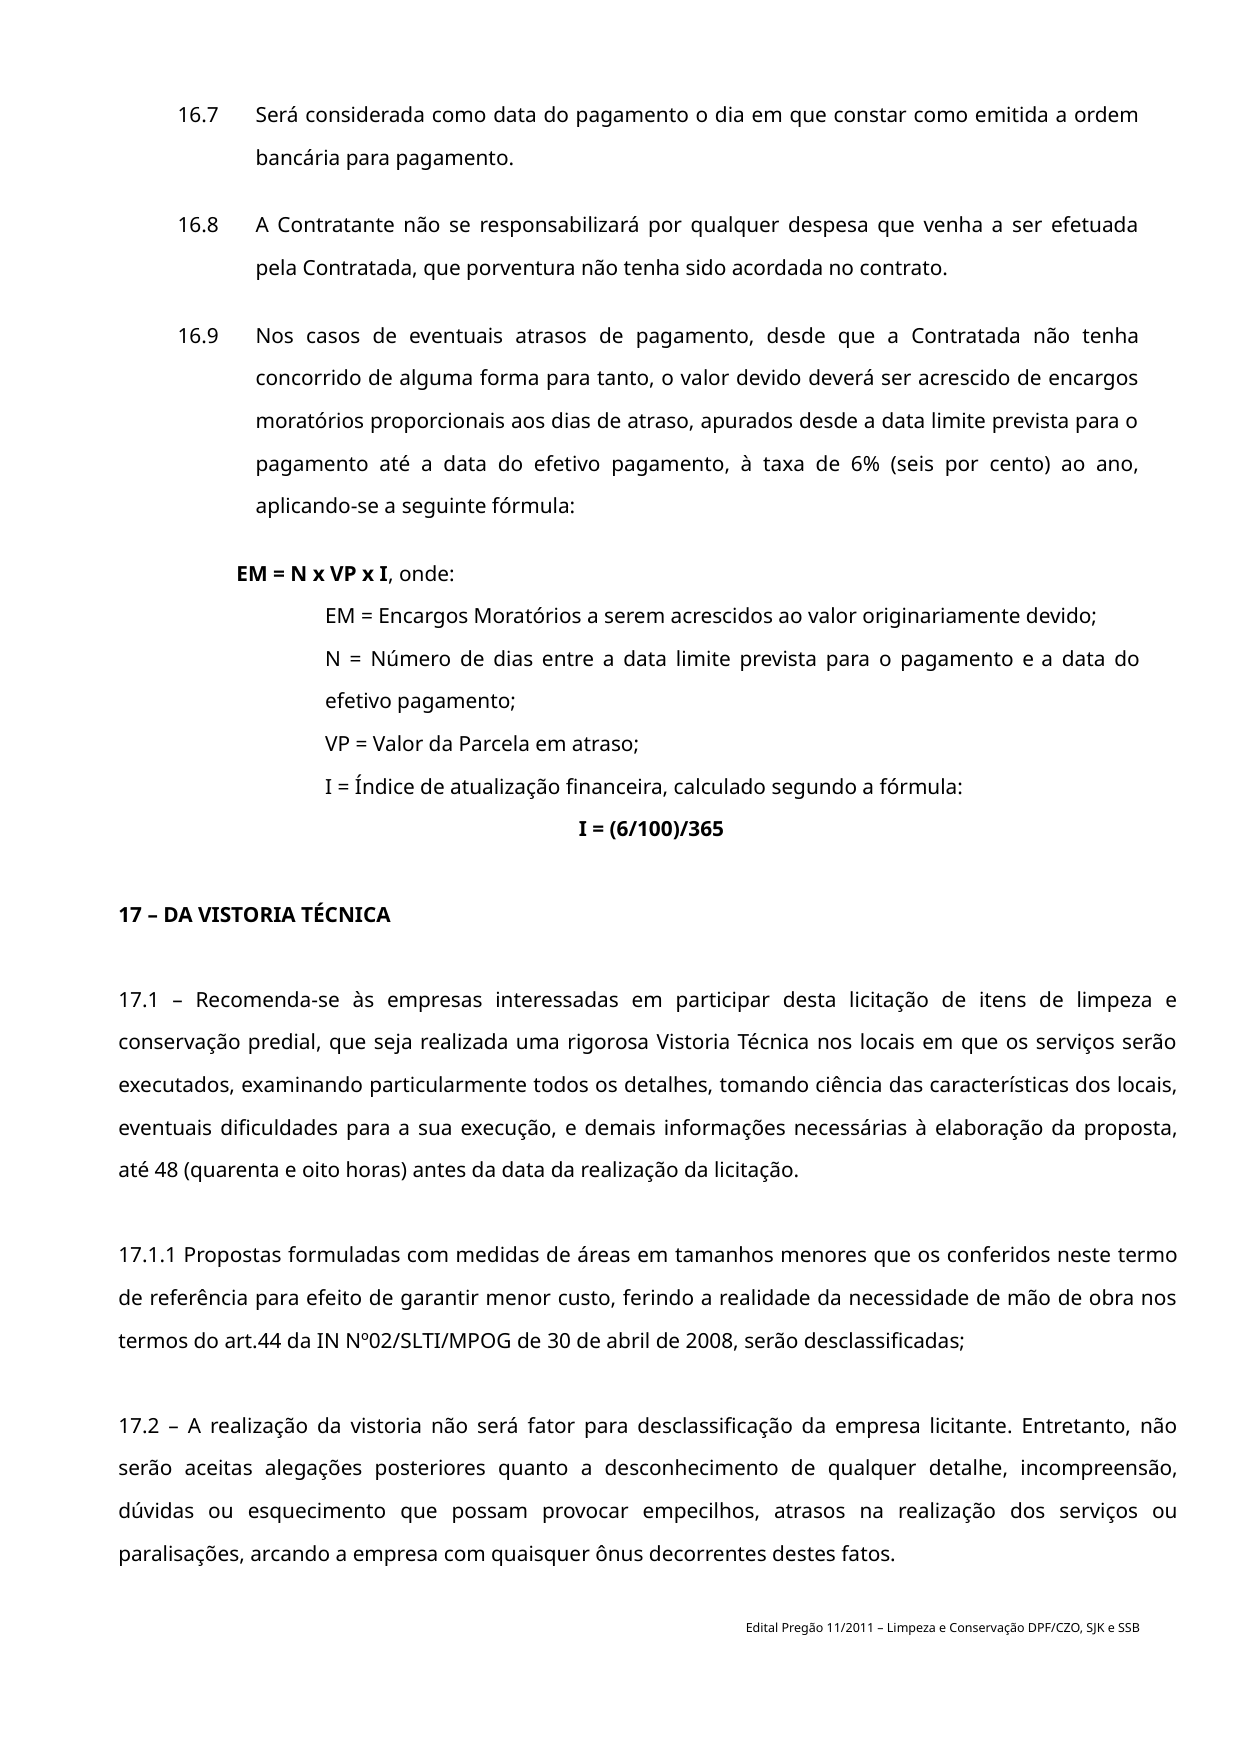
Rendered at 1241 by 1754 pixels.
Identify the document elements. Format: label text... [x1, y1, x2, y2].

text 17.1 – Recomenda-se às empresas interessadas em participar desta licitação de itens de limpeza e conservação predial, que seja realizada uma rigorosa Vistoria Técnica nos locais em que os serviços serão executados, examinando particularmente todos os detalhes, tomando ciência das características dos locais, eventuais dificuldades para a sua execução, e demais informações necessárias à elaboração da proposta, até 48 (quarenta e oito horas) antes da data da realização da licitação. [118, 985, 1179, 1184]
text 17 – DA VISTORIA TÉCNICA [118, 900, 1179, 928]
text VP = Valor da Parcela em atraso; [325, 729, 1140, 758]
text I = Índice de atualização financeira, calculado segundo a fórmula: [325, 772, 1140, 800]
text EM = Encargos Moratórios a serem acrescidos ao valor originariamente devido; [325, 601, 1140, 630]
text 17.1.1 Propostas formuladas com medidas de áreas em tamanhos menores que os conferidos neste termo de referência para efeito de garantir menor custo, ferindo a realidade da necessidade de mão de obra nos termos do art.44 da IN Nº02/SLTI/MPOG de 30 de abril de 2008, serão desclassificadas; [118, 1241, 1179, 1354]
text N = Número de dias entre a data limite prevista para o pagamento e a data do efetivo pagamento; [325, 644, 1140, 715]
list Nos casos de eventuais atrasos de pagamento, desde que a Contratada não tenha concorrido de alguma forma para tanto, o valor devido deverá ser acrescido de encargos moratórios proporcionais aos dias de atraso, apurados desde a data limite prevista para o pagamento até a data do efetivo pagamento, à taxa de 6% (seis por cento) ao ano, aplicando-se a seguinte fórmula: [177, 321, 1140, 520]
text 17.2 – A realização da vistoria não será fator para desclassificação da empresa licitante. Entretanto, não serão aceitas alegações posteriores quanto a desconhecimento de qualquer detalhe, incompreensão, dúvidas ou esquecimento que possam provocar empecilhos, atrasos na realização dos serviços ou paralisações, arcando a empresa com quaisquer ônus decorrentes destes fatos. [118, 1411, 1179, 1567]
list Será considerada como data do pagamento o dia em que constar como emitida a ordem bancária para pagamento. [177, 100, 1140, 171]
list A Contratante não se responsabilizará por qualquer despesa que venha a ser efetuada pela Contratada, que porventura não tenha sido acordada no contrato. [177, 211, 1140, 282]
text EM = N x VP x I, onde: [236, 559, 1140, 587]
subtitle I = (6/100)/365 [118, 814, 1184, 843]
